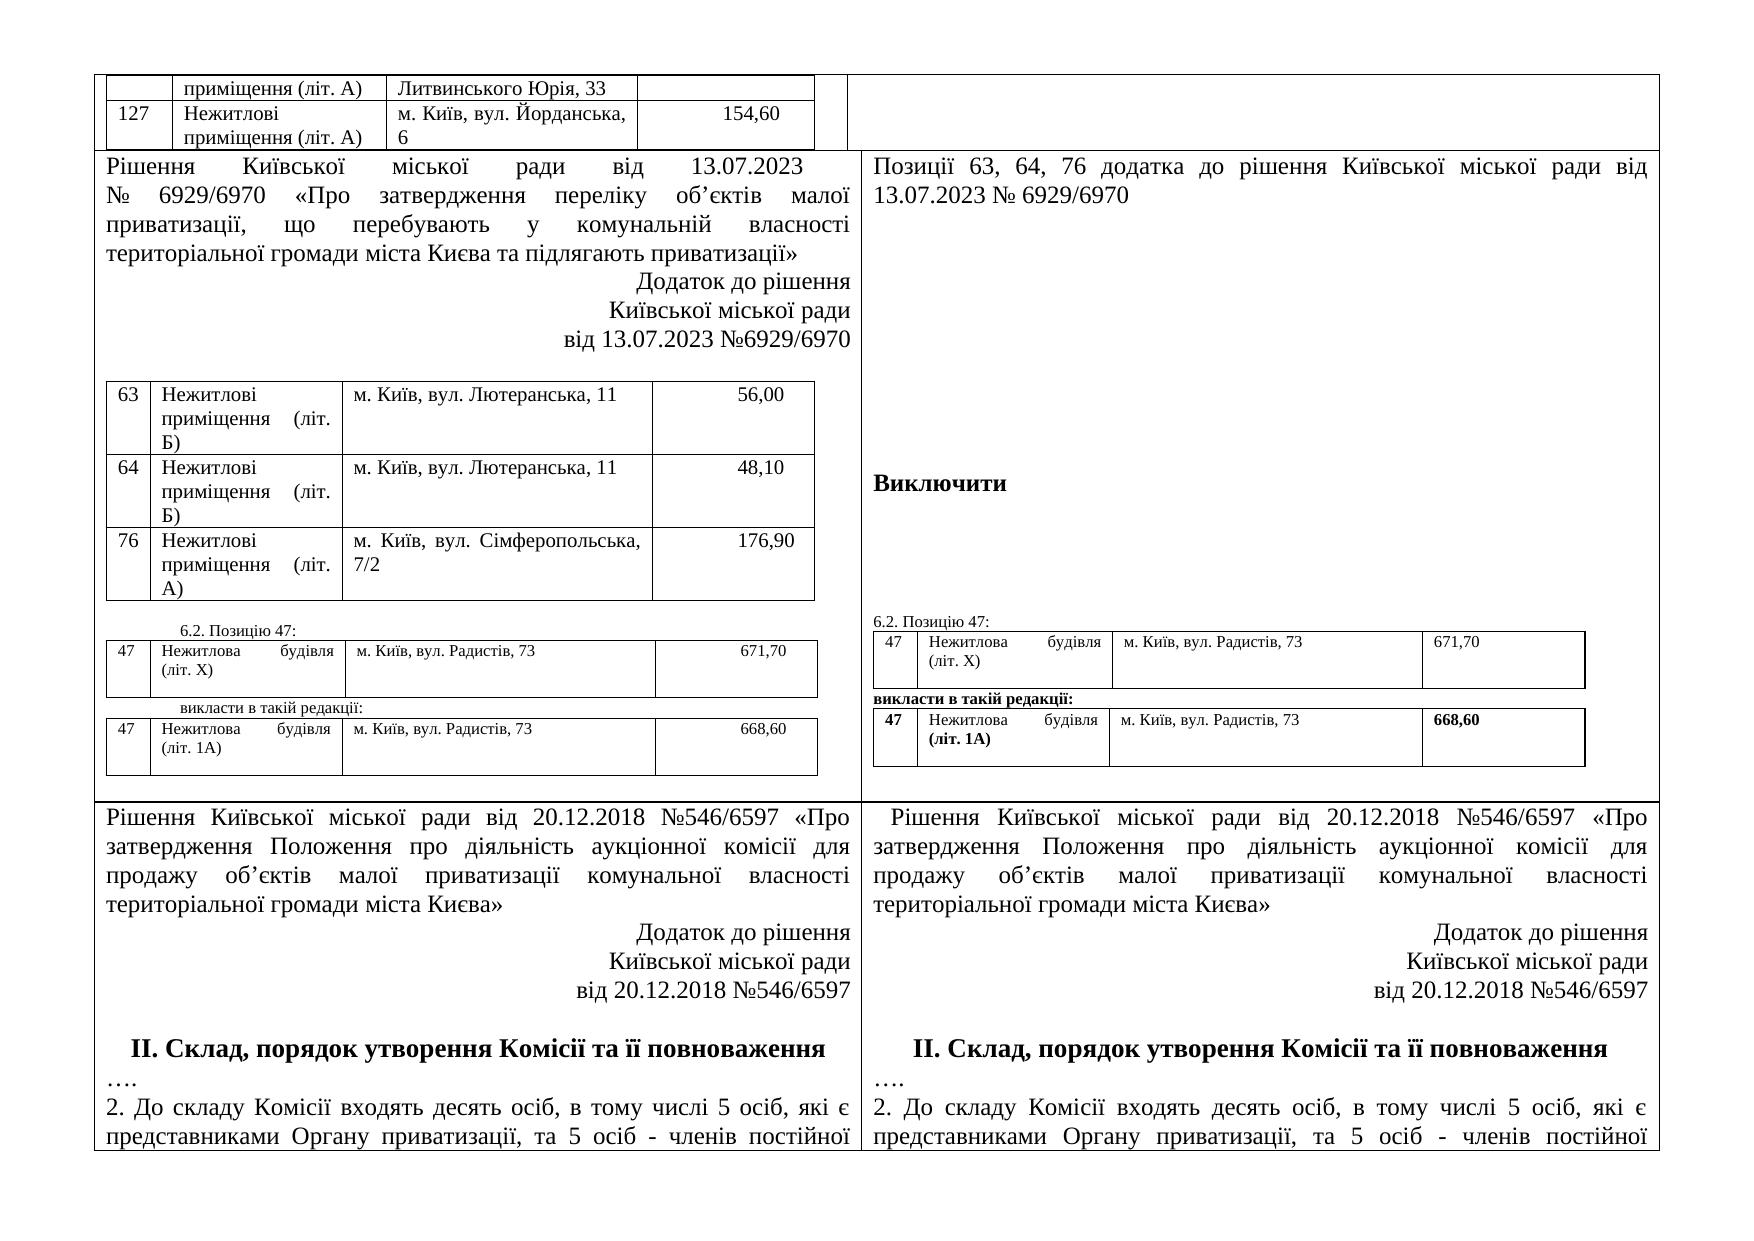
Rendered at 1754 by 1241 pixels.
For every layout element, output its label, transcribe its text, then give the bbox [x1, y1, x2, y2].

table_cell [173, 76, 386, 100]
table_header Рішення Київської міської ради від 13.07.2023 № 6929/6970 «Про затвердження переліку об’єктів малої приватизації, що перебувають у комунальній власності територіальної громади міста Києва та підлягають приватизації» Додаток до рішення Київської міської ради від 13.07.2023 №6929/6970 6.2. Позицію 47: викласти в такій редакції: [95, 151, 861, 801]
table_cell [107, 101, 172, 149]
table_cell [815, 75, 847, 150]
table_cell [848, 75, 1659, 150]
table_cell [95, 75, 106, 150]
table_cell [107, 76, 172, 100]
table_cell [95, 803, 861, 1150]
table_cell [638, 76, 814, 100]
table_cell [862, 803, 1659, 1150]
table_header Позиції 63, 64, 76 додатка до рішення Київської міської ради від 13.07.2023 № 6929/6970 Виключити 6.2. Позицію 47: викласти в такій редакції: [862, 151, 1659, 801]
